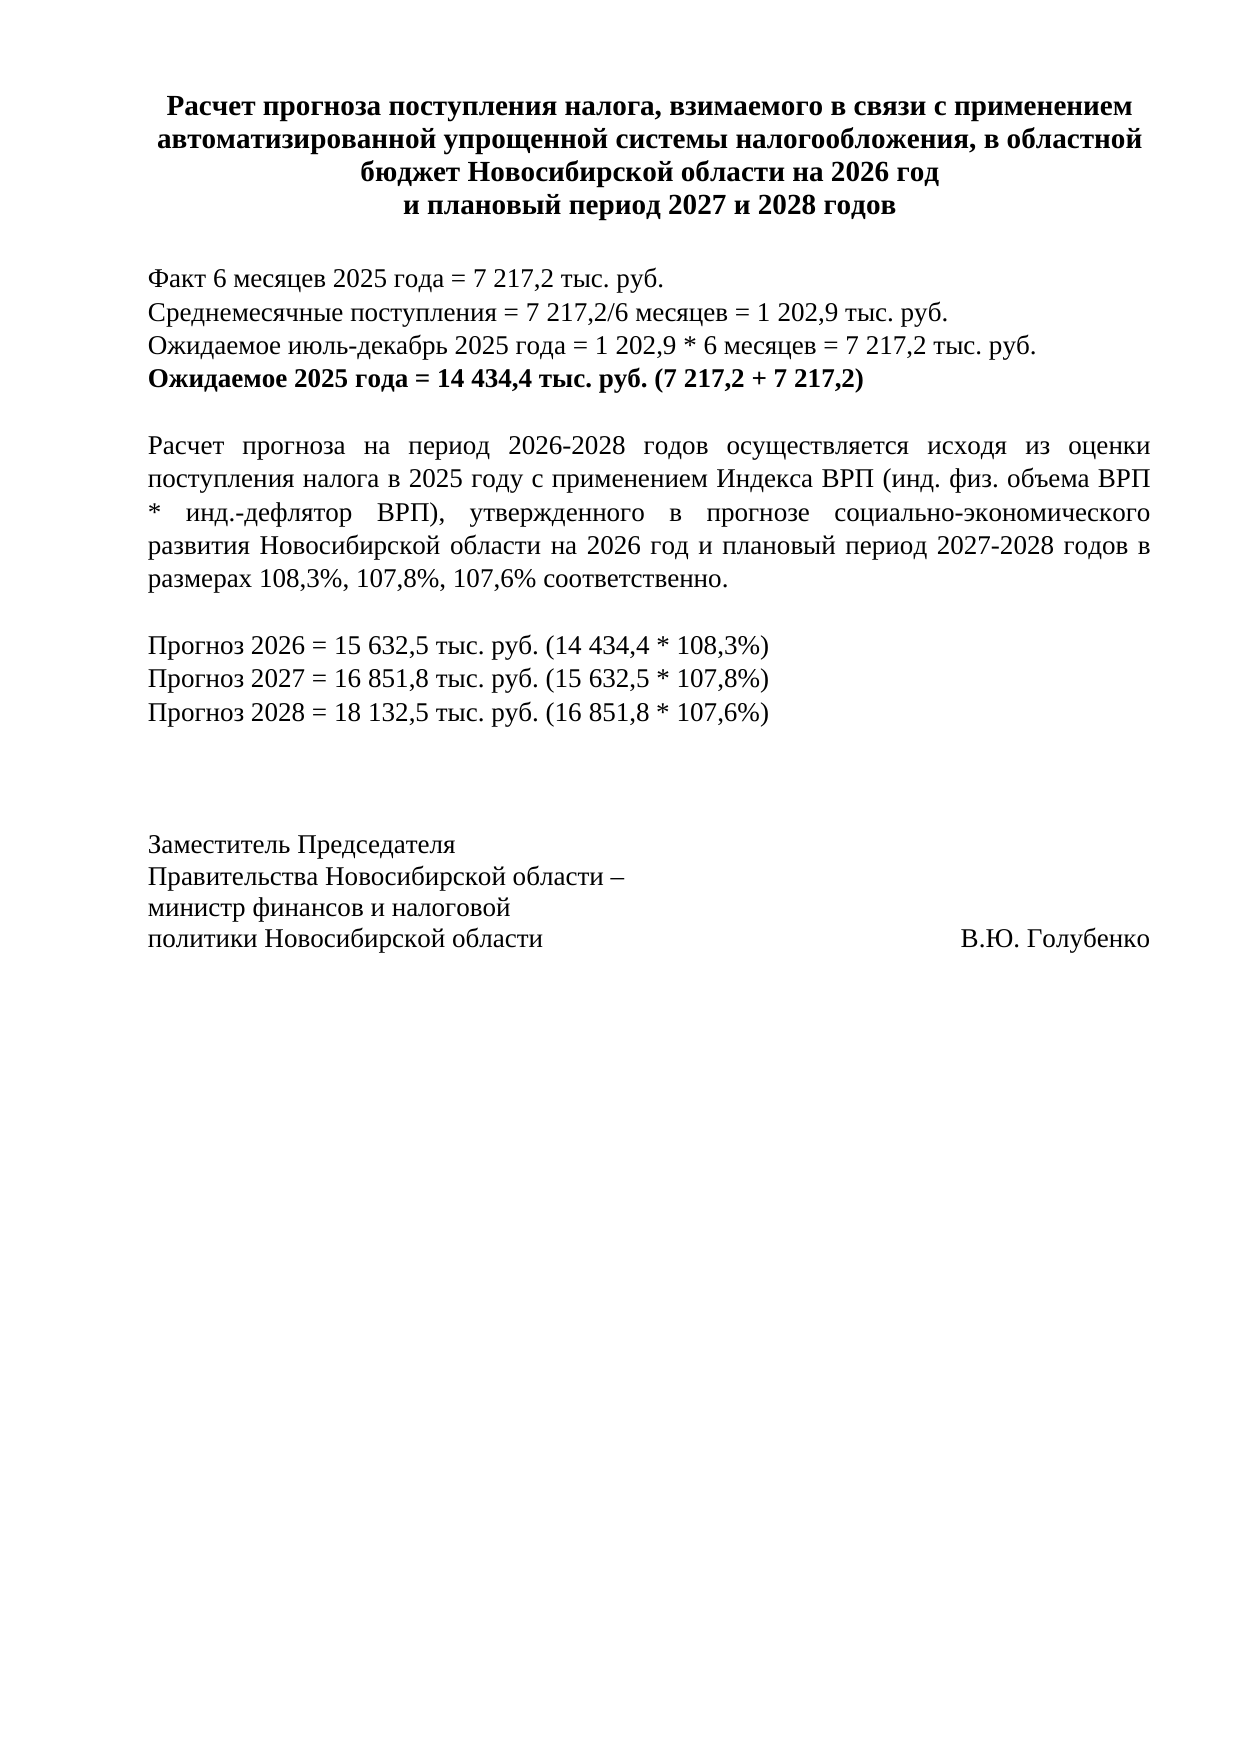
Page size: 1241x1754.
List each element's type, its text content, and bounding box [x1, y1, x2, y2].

text Заместитель Председателя [148, 828, 1152, 860]
text Среднемесячные поступления = 7 217,2/6 месяцев = 1 202,9 тыс. руб. [148, 294, 1152, 328]
text Ожидаемое июль-декабрь 2025 года = 1 202,9 * 6 месяцев = 7 217,2 тыс. руб. [148, 328, 1152, 361]
text Расчет прогноза на период 2026-2028 годов осуществляется исходя из оценки поступления налога в 2025 году с применением Индекса ВРП (инд. физ. объема ВРП * инд.-дефлятор ВРП), утвержденного в прогнозе социально-экономического развития Новосибирской области на 2026 год и плановый период 2027-2028 годов в размерах 108,3%, 107,8%, 107,6% соответственно. [148, 428, 1152, 594]
text Прогноз 2027 = 16 851,8 тыс. руб. (15 632,5 * 107,8%) [148, 661, 1152, 694]
text политики Новосибирской области В.Ю. Голубенко [148, 922, 1152, 953]
text Факт 6 месяцев 2025 года = 7 217,2 тыс. руб. [148, 261, 1152, 294]
text Прогноз 2026 = 15 632,5 тыс. руб. (14 434,4 * 108,3%) [148, 628, 1152, 661]
text Правительства Новосибирской области – [148, 860, 1152, 891]
text Расчет прогноза поступления налога, взимаемого в связи с применением автоматизированной упрощенной системы налогообложения, в областной бюджет Новосибирской области на 2026 год и плановый период 2027 и 2028 годов [148, 89, 1152, 221]
text Прогноз 2028 = 18 132,5 тыс. руб. (16 851,8 * 107,6%) [148, 694, 1152, 728]
text Ожидаемое 2025 года = 14 434,4 тыс. руб. (7 217,2 + 7 217,2) [148, 361, 1152, 394]
text министр финансов и налоговой [148, 891, 1152, 922]
